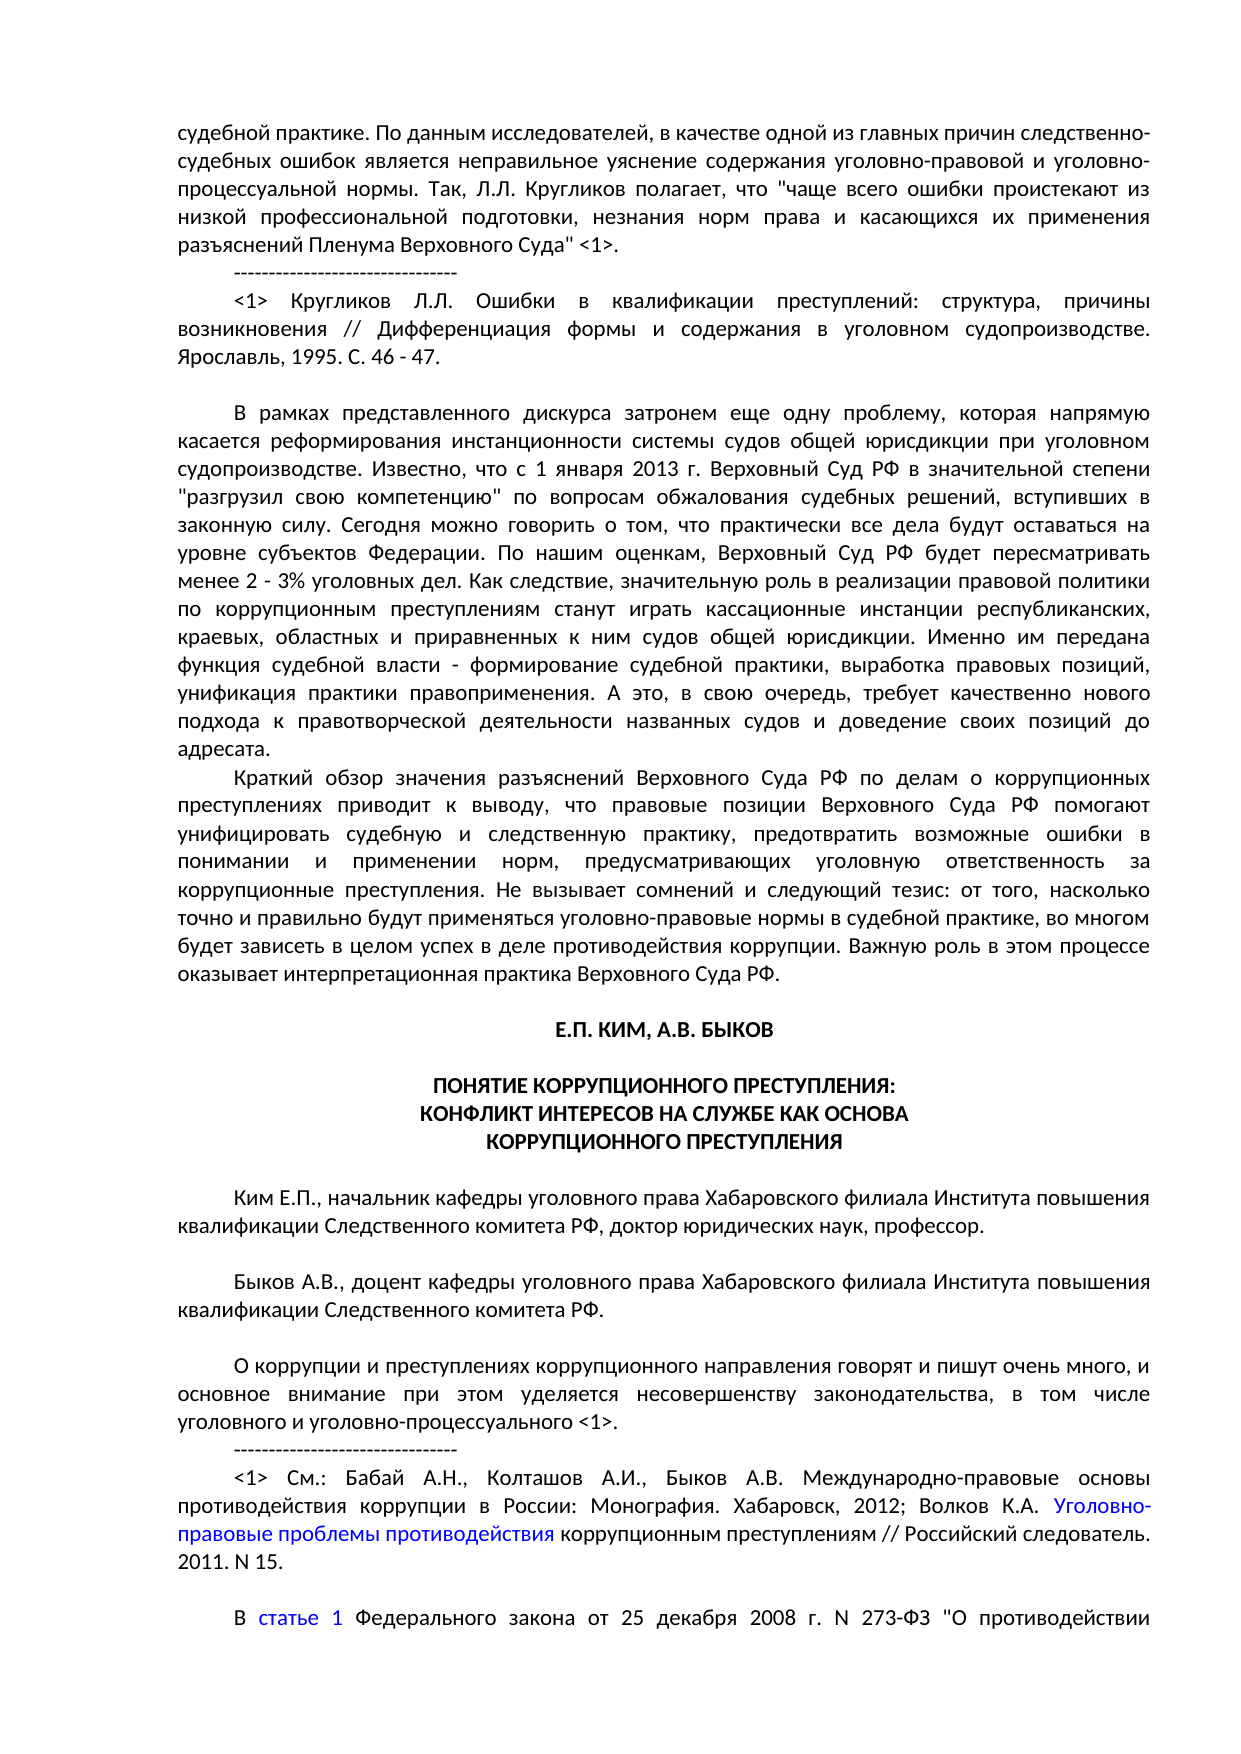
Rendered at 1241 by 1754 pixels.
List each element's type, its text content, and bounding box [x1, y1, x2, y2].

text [177, 118, 1152, 258]
text Ким Е.П., начальник кафедры уголовного права Хабаровского филиала Института повышения квалификации Следственного комитета РФ, доктор юридических наук, профессор. [177, 1183, 1152, 1239]
text ПОНЯТИЕ КОРРУПЦИОННОГО ПРЕСТУПЛЕНИЯ: [177, 1071, 1152, 1099]
text -------------------------------- [177, 258, 1152, 286]
text О коррупции и преступлениях коррупционного направления говорят и пишут очень много, и основное внимание при этом уделяется несовершенству законодательства, в том числе уголовного и уголовно-процессуального <1>. [177, 1351, 1152, 1435]
text <1> См.: Бабай А.Н., Колташов А.И., Быков А.В. Международно-правовые основы противодействия коррупции в России: Монография. Хабаровск, 2012; Волков К.А. Уголовно-правовые проблемы противодействия коррупционным преступлениям // Российский следователь. 2011. N 15. [177, 1463, 1152, 1575]
text <1> Кругликов Л.Л. Ошибки в квалификации преступлений: структура, причины возникновения // Дифференциация формы и содержания в уголовном судопроизводстве. Ярославль, 1995. С. 46 - 47. [177, 286, 1152, 370]
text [177, 1603, 1152, 1631]
text -------------------------------- [177, 1435, 1152, 1463]
text КОРРУПЦИОННОГО ПРЕСТУПЛЕНИЯ [177, 1127, 1152, 1155]
text Краткий обзор значения разъяснений Верховного Суда РФ по делам о коррупционных преступлениях приводит к выводу, что правовые позиции Верховного Суда РФ помогают унифицировать судебную и следственную практику, предотвратить возможные ошибки в понимании и применении норм, предусматривающих уголовную ответственность за коррупционные преступления. Не вызывает сомнений и следующий тезис: от того, насколько точно и правильно будут применяться уголовно-правовые нормы в судебной практике, во многом будет зависеть в целом успех в деле противодействия коррупции. Важную роль в этом процессе оказывает интерпретационная практика Верховного Суда РФ. [177, 763, 1152, 987]
text КОНФЛИКТ ИНТЕРЕСОВ НА СЛУЖБЕ КАК ОСНОВА [177, 1099, 1152, 1127]
text Быков А.В., доцент кафедры уголовного права Хабаровского филиала Института повышения квалификации Следственного комитета РФ. [177, 1267, 1152, 1323]
text В рамках представленного дискурса затронем еще одну проблему, которая напрямую касается реформирования инстанционности системы судов общей юрисдикции при уголовном судопроизводстве. Известно, что с 1 января 2013 г. Верховный Суд РФ в значительной степени "разгрузил свою компетенцию" по вопросам обжалования судебных решений, вступивших в законную силу. Сегодня можно говорить о том, что практически все дела будут оставаться на уровне субъектов Федерации. По нашим оценкам, Верховный Суд РФ будет пересматривать менее 2 - 3% уголовных дел. Как следствие, значительную роль в реализации правовой политики по коррупционным преступлениям станут играть кассационные инстанции республиканских, краевых, областных и приравненных к ним судов общей юрисдикции. Именно им передана функция судебной власти - формирование судебной практики, выработка правовых позиций, унификация практики правоприменения. А это, в свою очередь, требует качественно нового подхода к правотворческой деятельности названных судов и доведение своих позиций до адресата. [177, 398, 1152, 763]
text Е.П. КИМ, А.В. БЫКОВ [177, 1015, 1152, 1043]
